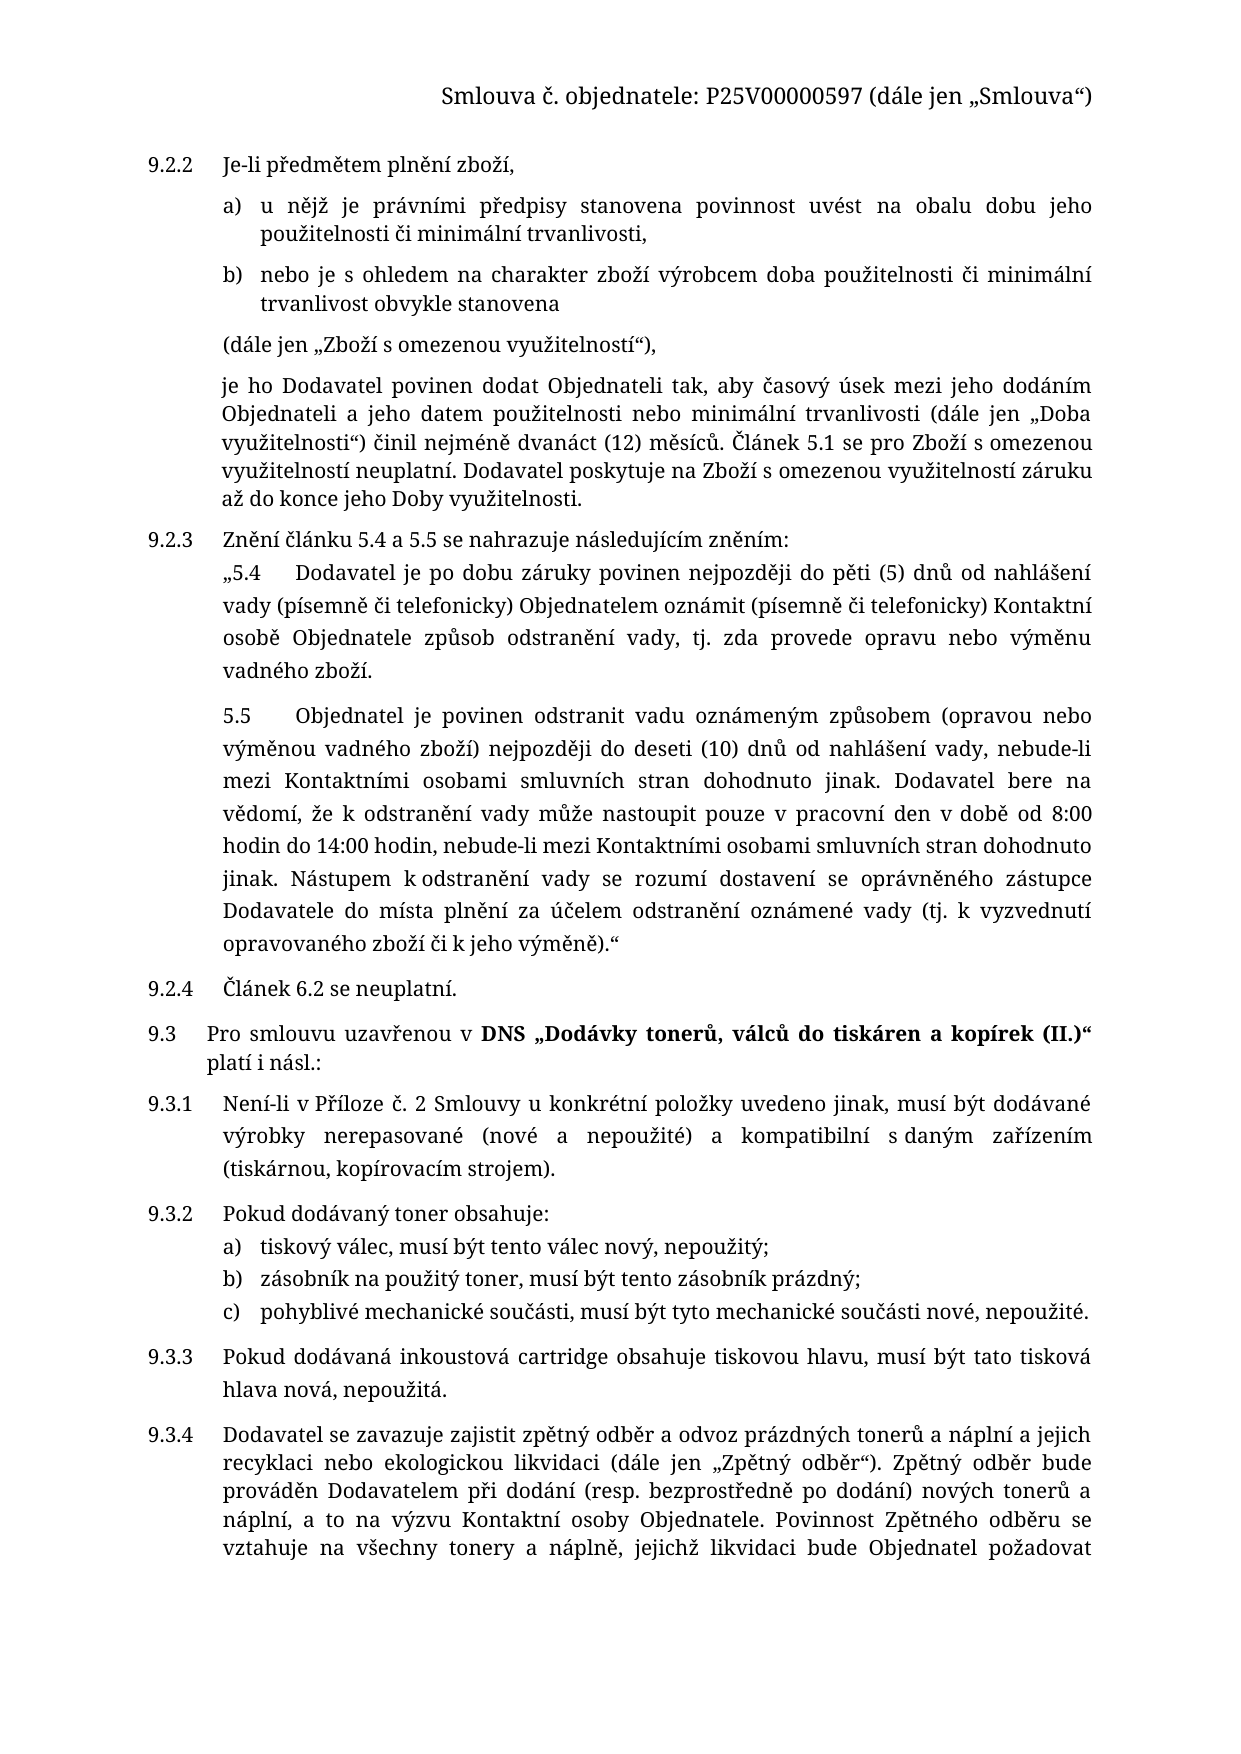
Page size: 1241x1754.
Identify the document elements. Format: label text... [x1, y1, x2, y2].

list 5.5 Objednatel je povinen odstranit vadu oznámeným způsobem (opravou nebo výměnou vadného zboží) nejpozději do deseti (10) dnů od nahlášení vady, nebude-li mezi Kontaktními osobami smluvních stran dohodnuto jinak. Dodavatel bere na vědomí, že k odstranění vady může nastoupit pouze v pracovní den v době od 8:00 hodin do 14:00 hodin, nebude-li mezi Kontaktními osobami smluvních stran dohodnuto jinak. Nástupem k odstranění vady se rozumí dostavení se oprávněného zástupce Dodavatele do místa plnění za účelem odstranění oznámené vady (tj. k vyzvednutí opravovaného zboží či k jeho výměně).“ [223, 701, 1093, 958]
list tiskový válec, musí být tento válec nový, nepoužitý; [223, 1232, 1093, 1260]
list zásobník na použitý toner, musí být tento zásobník prázdný; [223, 1264, 1093, 1293]
list u nějž je právními předpisy stanovena povinnost uvést na obalu dobu jeho použitelnosti či minimální trvanlivosti, [223, 191, 1093, 248]
list Článek 6.2 se neuplatní. [148, 974, 1093, 1003]
list Znění článku 5.4 a 5.5 se nahrazuje následujícím zněním: [148, 526, 1093, 554]
text (dále jen „Zboží s omezenou využitelností“), [223, 330, 1093, 358]
list Pro smlouvu uzavřenou v DNS „Dodávky tonerů, válců do tiskáren a kopírek (II.)“ platí i násl.: [148, 1019, 1093, 1076]
list Pokud dodávaná inkoustová cartridge obsahuje tiskovou hlavu, musí být tato tisková hlava nová, nepoužitá. [148, 1342, 1093, 1403]
list Je-li předmětem plnění zboží, [148, 150, 1093, 179]
list pohyblivé mechanické součásti, musí být tyto mechanické součásti nové, nepoužité. [223, 1297, 1093, 1325]
list nebo je s ohledem na charakter zboží výrobcem doba použitelnosti či minimální trvanlivost obvykle stanovena [223, 261, 1093, 317]
text je ho Dodavatel povinen dodat Objednateli tak, aby časový úsek mezi jeho dodáním Objednateli a jeho datem použitelnosti nebo minimální trvanlivosti (dále jen „Doba využitelnosti“) činil nejméně dvanáct (12) měsíců. Článek 5.1 se pro Zboží s omezenou využitelností neuplatní. Dodavatel poskytuje na Zboží s omezenou využitelností záruku až do konce jeho Doby využitelnosti. [221, 371, 1093, 513]
list Není-li v Příloze č. 2 Smlouvy u konkrétní položky uvedeno jinak, musí být dodávané výrobky nerepasované (nové a nepoužité) a kompatibilní s daným zařízením (tiskárnou, kopírovacím strojem). [148, 1089, 1093, 1182]
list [148, 1420, 1093, 1562]
list „5.4 Dodavatel je po dobu záruky povinen nejpozději do pěti (5) dnů od nahlášení vady (písemně či telefonicky) Objednatelem oznámit (písemně či telefonicky) Kontaktní osobě Objednatele způsob odstranění vady, tj. zda provede opravu nebo výměnu vadného zboží. [223, 558, 1093, 684]
list Pokud dodávaný toner obsahuje: [148, 1199, 1093, 1228]
